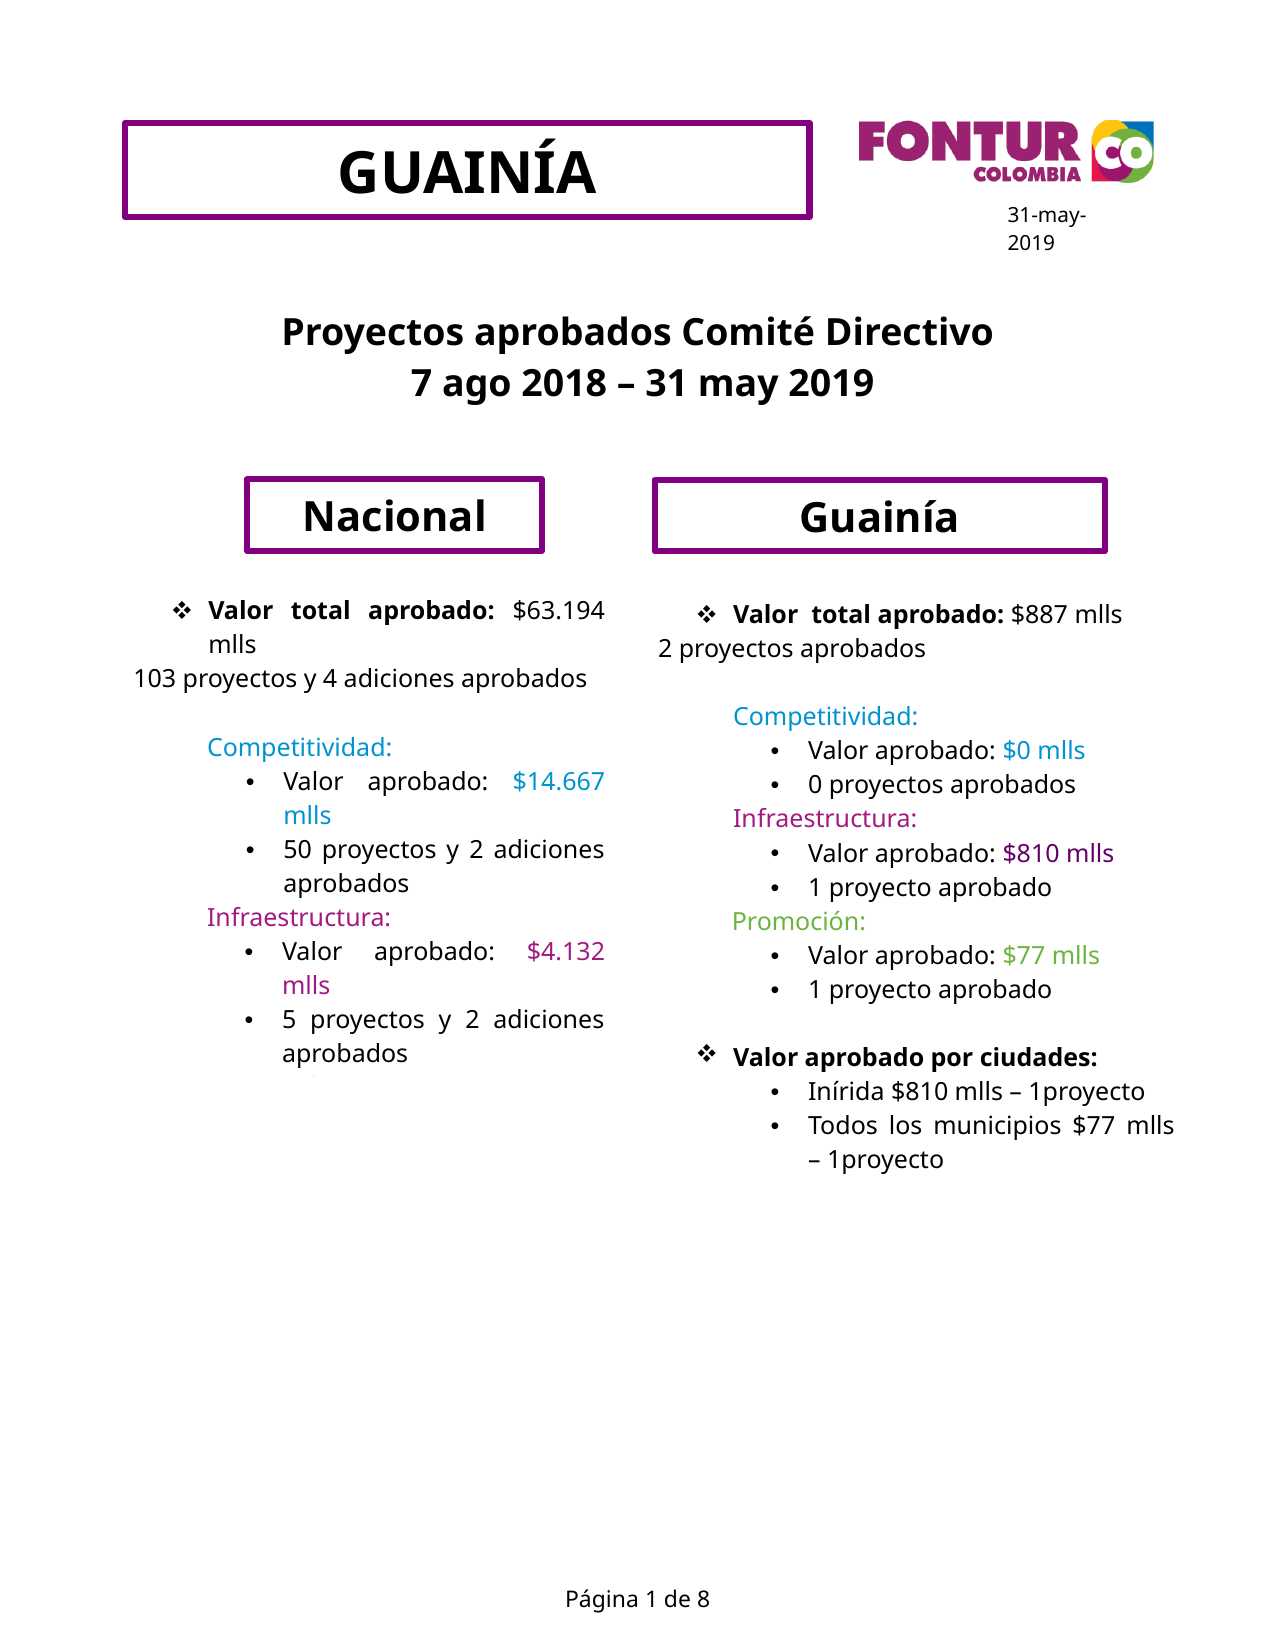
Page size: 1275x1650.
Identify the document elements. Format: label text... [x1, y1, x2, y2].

picture [859, 120, 1154, 183]
text Proyectos aprobados Comité Directivo [118, 306, 1157, 357]
text 7 ago 2018 – 31 may 2019 [118, 357, 1157, 408]
